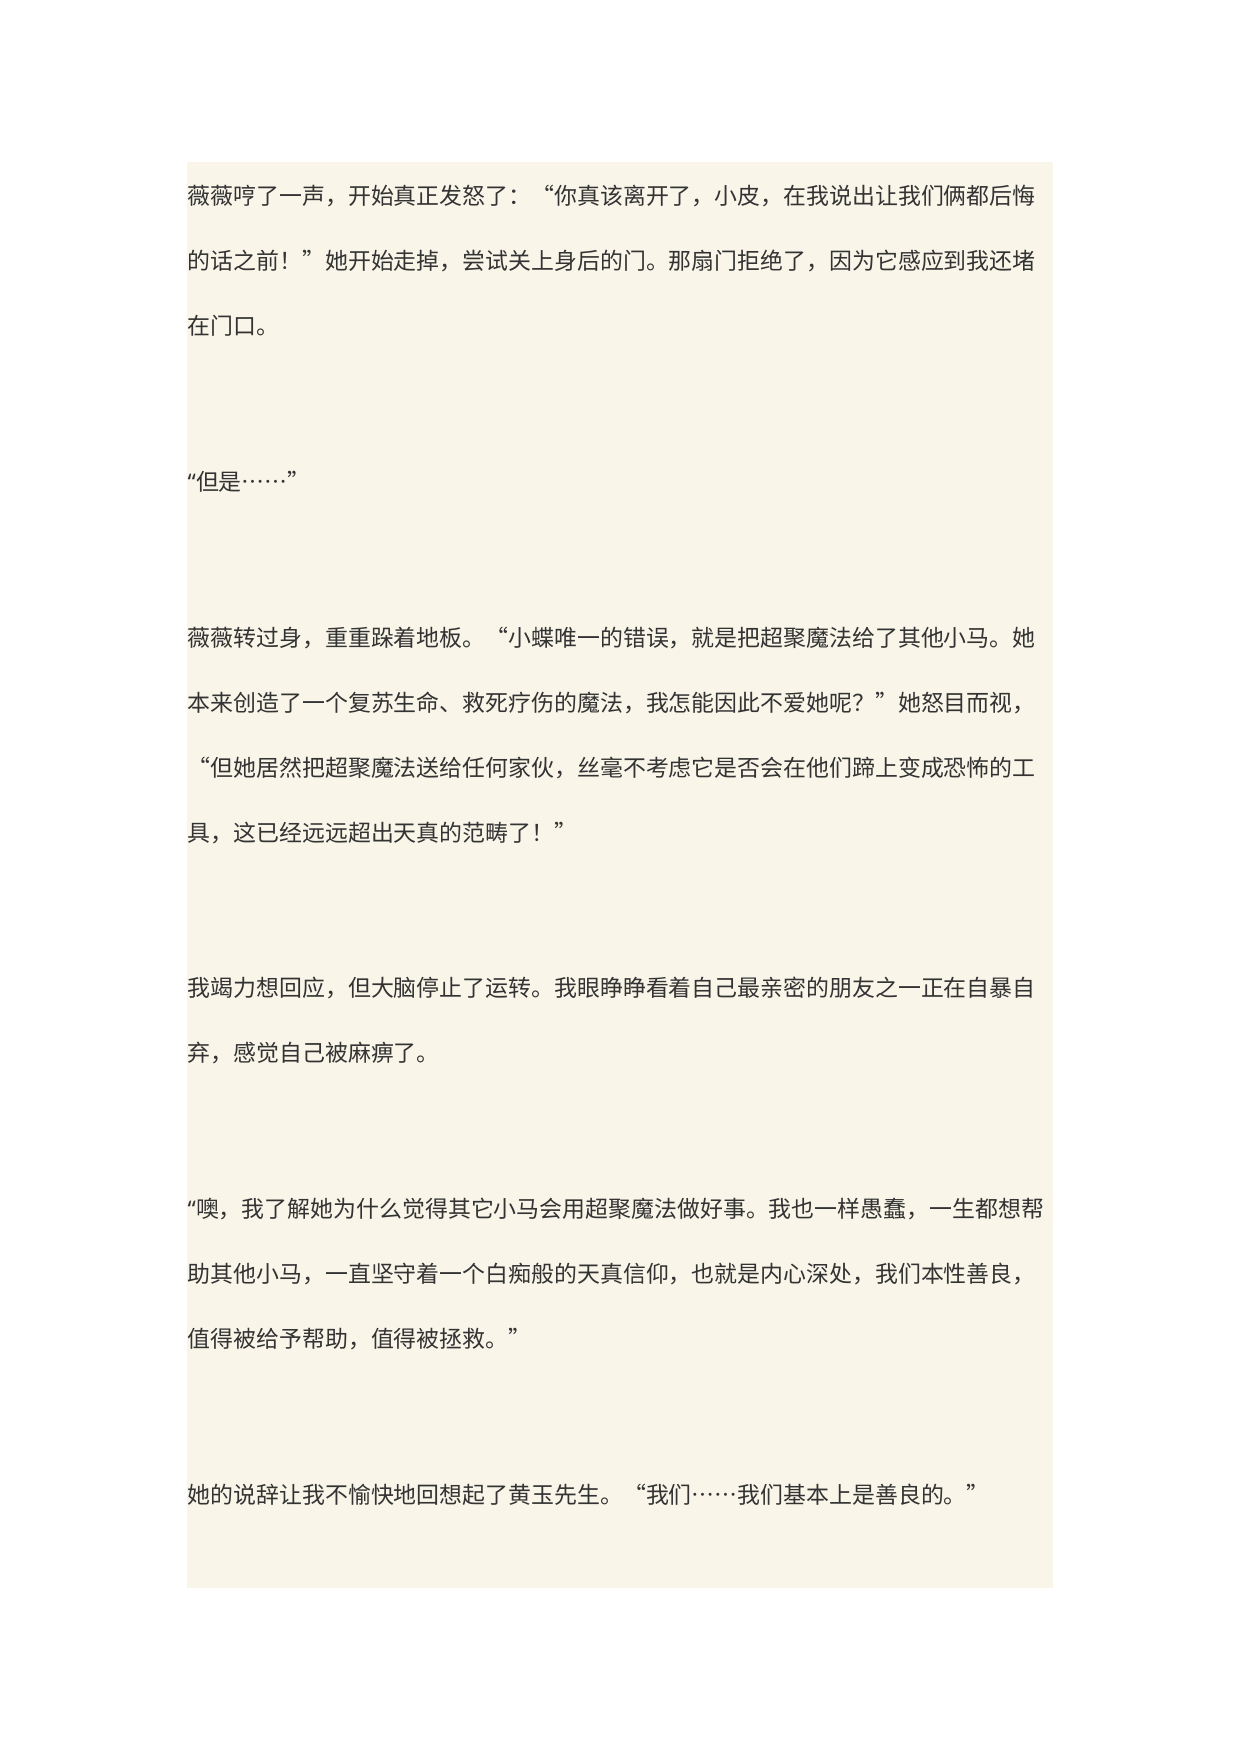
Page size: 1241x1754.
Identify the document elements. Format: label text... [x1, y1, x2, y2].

text 她的说辞让我不愉快地回想起了黄玉先生。“我们……我们基本上是善良的。” [187, 1461, 1053, 1526]
text “噢，我了解她为什么觉得其它小马会用超聚魔法做好事。我也一样愚蠢，一生都想帮助其他小马，一直坚守着一个白痴般的天真信仰，也就是内心深处，我们本性善良，值得被给予帮助，值得被拯救。” [187, 1175, 1053, 1370]
text 薇薇转过身，重重跺着地板。“小蝶唯一的错误，就是把超聚魔法给了其他小马。她本来创造了一个复苏生命、救死疗伤的魔法，我怎能因此不爱她呢？”她怒目而视，“但她居然把超聚魔法送给任何家伙，丝毫不考虑它是否会在他们蹄上变成恐怖的工具，这已经远远超出天真的范畴了！” [187, 604, 1053, 864]
text 我竭力想回应，但大脑停止了运转。我眼睁睁看着自己最亲密的朋友之一正在自暴自弃，感觉自己被麻痹了。 [187, 954, 1053, 1084]
text 薇薇哼了一声，开始真正发怒了：“你真该离开了，小皮，在我说出让我们俩都后悔的话之前！”她开始走掉，尝试关上身后的门。那扇门拒绝了，因为它感应到我还堵在门口。 [187, 162, 1053, 357]
text “但是……” [187, 448, 1053, 513]
